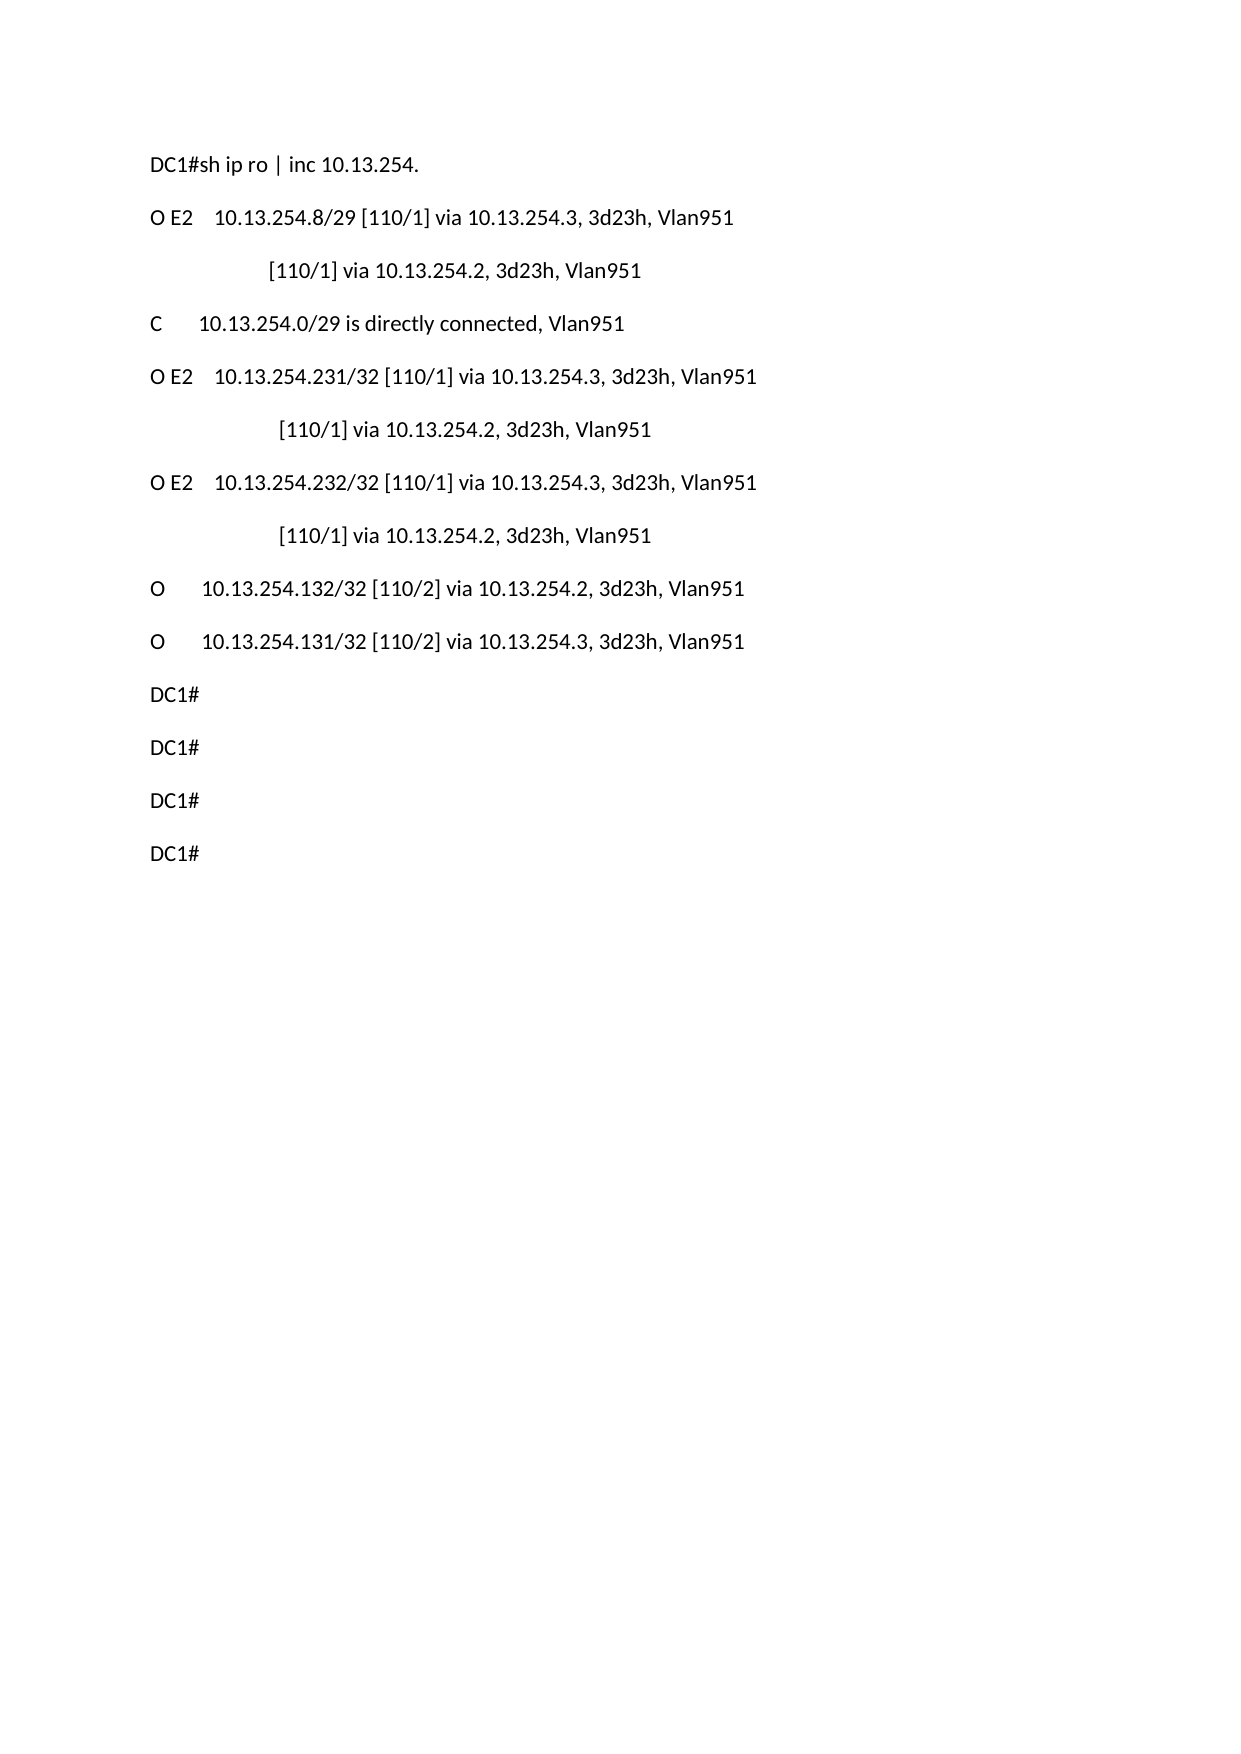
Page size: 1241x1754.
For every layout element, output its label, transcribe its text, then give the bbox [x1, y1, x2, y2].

text [110/1] via 10.13.254.2, 3d23h, Vlan951 [150, 521, 1090, 549]
text [110/1] via 10.13.254.2, 3d23h, Vlan951 [150, 256, 1090, 284]
text DC1# [150, 786, 1090, 814]
text O 10.13.254.132/32 [110/2] via 10.13.254.2, 3d23h, Vlan951 [150, 574, 1090, 602]
text DC1# [150, 839, 1090, 867]
text C 10.13.254.0/29 is directly connected, Vlan951 [150, 309, 1090, 337]
text DC1# [150, 680, 1090, 708]
text O E2 10.13.254.232/32 [110/1] via 10.13.254.3, 3d23h, Vlan951 [150, 468, 1090, 496]
text O E2 10.13.254.8/29 [110/1] via 10.13.254.3, 3d23h, Vlan951 [150, 203, 1090, 231]
text [110/1] via 10.13.254.2, 3d23h, Vlan951 [150, 415, 1090, 443]
text DC1# [150, 733, 1090, 761]
text O E2 10.13.254.231/32 [110/1] via 10.13.254.3, 3d23h, Vlan951 [150, 362, 1090, 390]
text DC1#sh ip ro | inc 10.13.254. [150, 150, 1090, 178]
text O 10.13.254.131/32 [110/2] via 10.13.254.3, 3d23h, Vlan951 [150, 627, 1090, 655]
